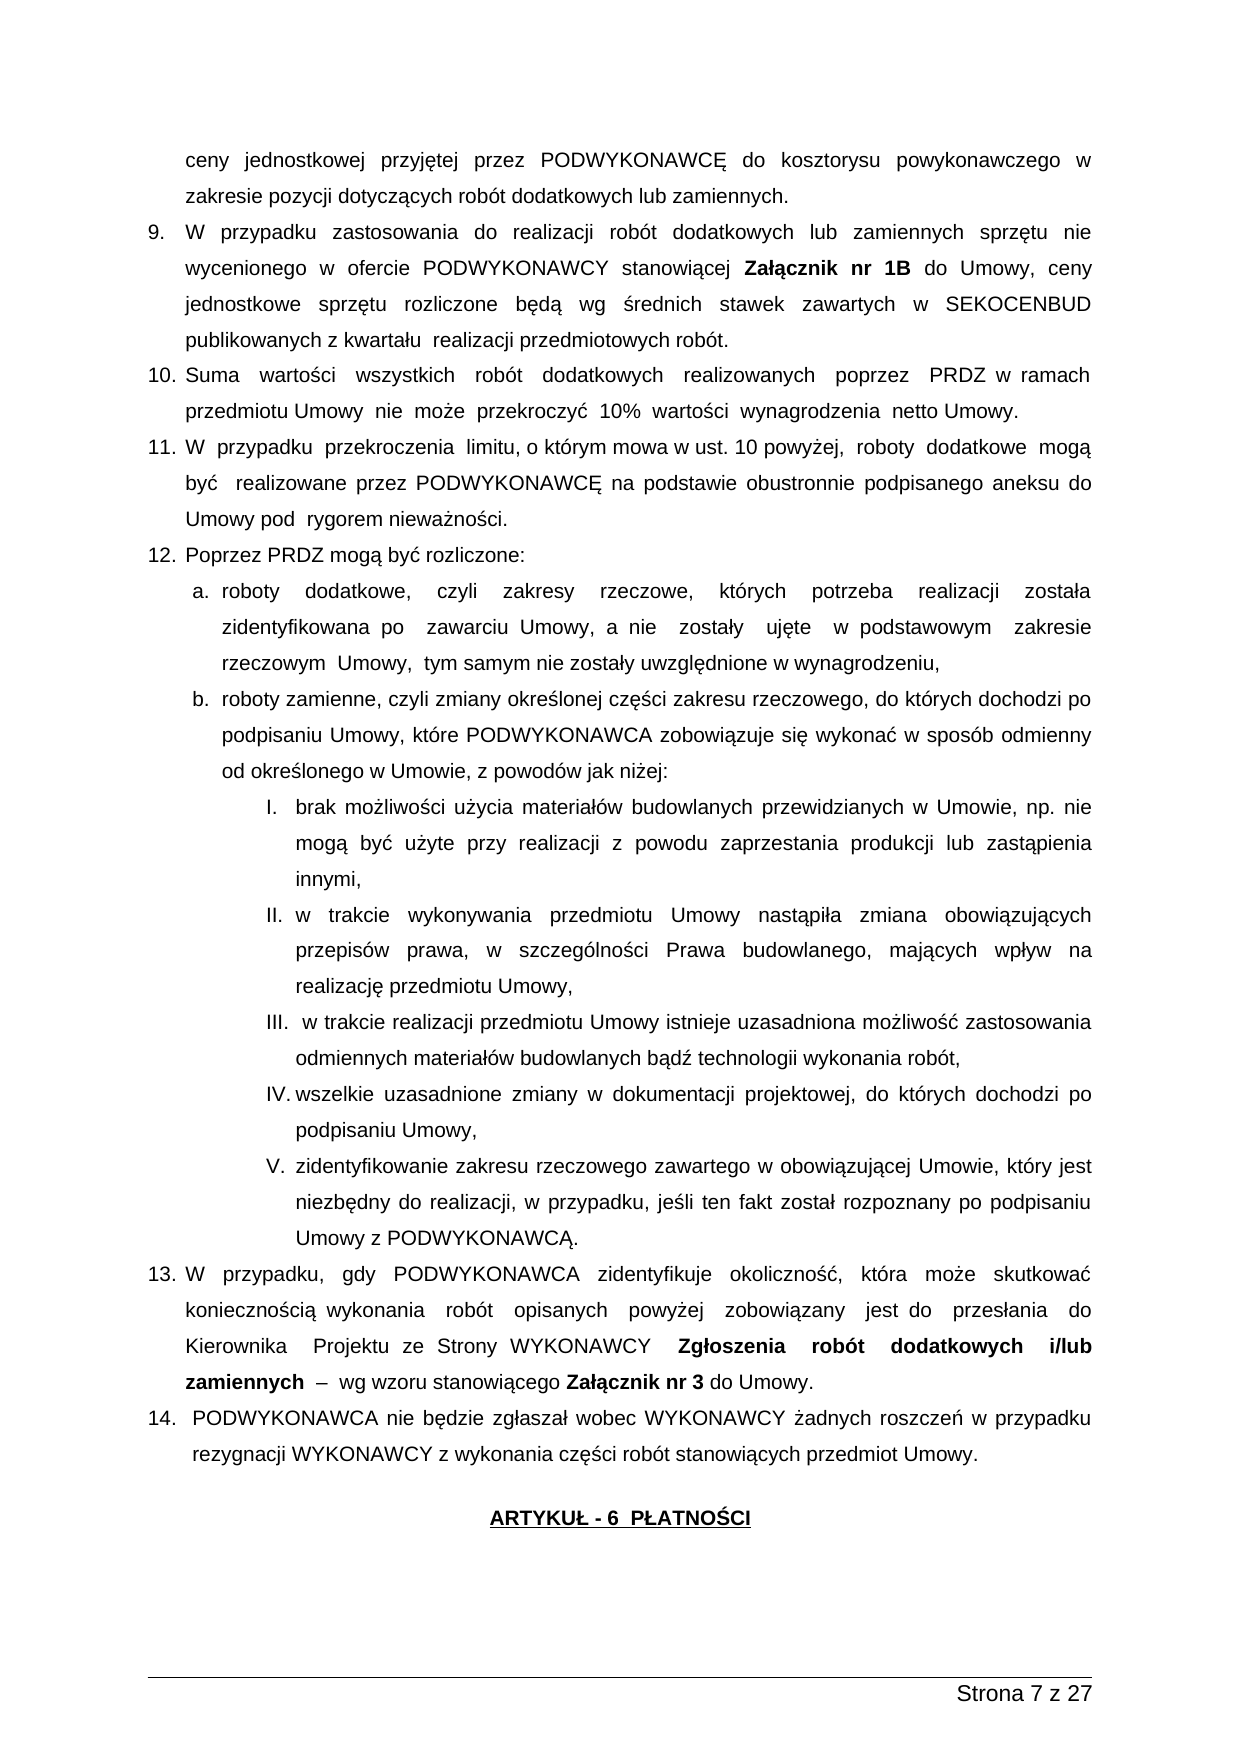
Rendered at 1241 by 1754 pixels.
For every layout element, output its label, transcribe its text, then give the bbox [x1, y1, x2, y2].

list W przypadku, gdy PODWYKONAWCA zidentyfikuje okoliczność, która może skutkować koniecznością wykonania robót opisanych powyżej zobowiązany jest do przesłania do Kierownika Projektu ze Strony WYKONAWCY Zgłoszenia robót dodatkowych i/lub zamiennych – wg wzoru stanowiącego Załącznik nr 3 do Umowy. [148, 1262, 1092, 1393]
list W przypadku zastosowania do realizacji robót dodatkowych lub zamiennych sprzętu nie wycenionego w ofercie PODWYKONAWCY stanowiącej Załącznik nr 1B do Umowy, ceny jednostkowe sprzętu rozliczone będą wg średnich stawek zawartych w SEKOCENBUD publikowanych z kwartału realizacji przedmiotowych robót. [148, 219, 1092, 351]
list wszelkie uzasadnione zmiany w dokumentacji projektowej, do których dochodzi po podpisaniu Umowy, [266, 1082, 1092, 1142]
list PODWYKONAWCA nie będzie zgłaszał wobec WYKONAWCY żadnych roszczeń w przypadku rezygnacji WYKONAWCY z wykonania części robót stanowiących przedmiot Umowy. [148, 1406, 1092, 1465]
list zidentyfikowanie zakresu rzeczowego zawartego w obowiązującej Umowie, który jest niezbędny do realizacji, w przypadku, jeśli ten fakt został rozpoznany po podpisaniu Umowy z PODWYKONAWCĄ. [266, 1154, 1092, 1250]
text ARTYKUŁ - 6 PŁATNOŚCI [148, 1506, 1092, 1530]
list roboty dodatkowe, czyli zakresy rzeczowe, których potrzeba realizacji została zidentyfikowana po zawarciu Umowy, a nie zostały ujęte w podstawowym zakresie rzeczowym Umowy, tym samym nie zostały uwzględnione w wynagrodzeniu, [192, 579, 1092, 675]
list w trakcie wykonywania przedmiotu Umowy nastąpiła zmiana obowiązujących przepisów prawa, w szczególności Prawa budowlanego, mających wpływ na realizację przedmiotu Umowy, [266, 902, 1092, 998]
list roboty zamienne, czyli zmiany określonej części zakresu rzeczowego, do których dochodzi po podpisaniu Umowy, które PODWYKONAWCA zobowiązuje się wykonać w sposób odmienny od określonego w Umowie, z powodów jak niżej: [192, 687, 1092, 783]
list w trakcie realizacji przedmiotu Umowy istnieje uzasadniona możliwość zastosowania odmiennych materiałów budowlanych bądź technologii wykonania robót, [266, 1010, 1092, 1070]
list W przypadku przekroczenia limitu, o którym mowa w ust. 10 powyżej, roboty dodatkowe mogą być realizowane przez PODWYKONAWCĘ na podstawie obustronnie podpisanego aneksu do Umowy pod rygorem nieważności. [148, 435, 1092, 531]
list Poprzez PRDZ mogą być rozliczone: [148, 543, 1092, 567]
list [148, 148, 1092, 208]
list Suma wartości wszystkich robót dodatkowych realizowanych poprzez PRDZ w ramach przedmiotu Umowy nie może przekroczyć 10% wartości wynagrodzenia netto Umowy. [148, 363, 1092, 423]
list brak możliwości użycia materiałów budowlanych przewidzianych w Umowie, np. nie mogą być użyte przy realizacji z powodu zaprzestania produkcji lub zastąpienia innymi, [266, 794, 1092, 890]
